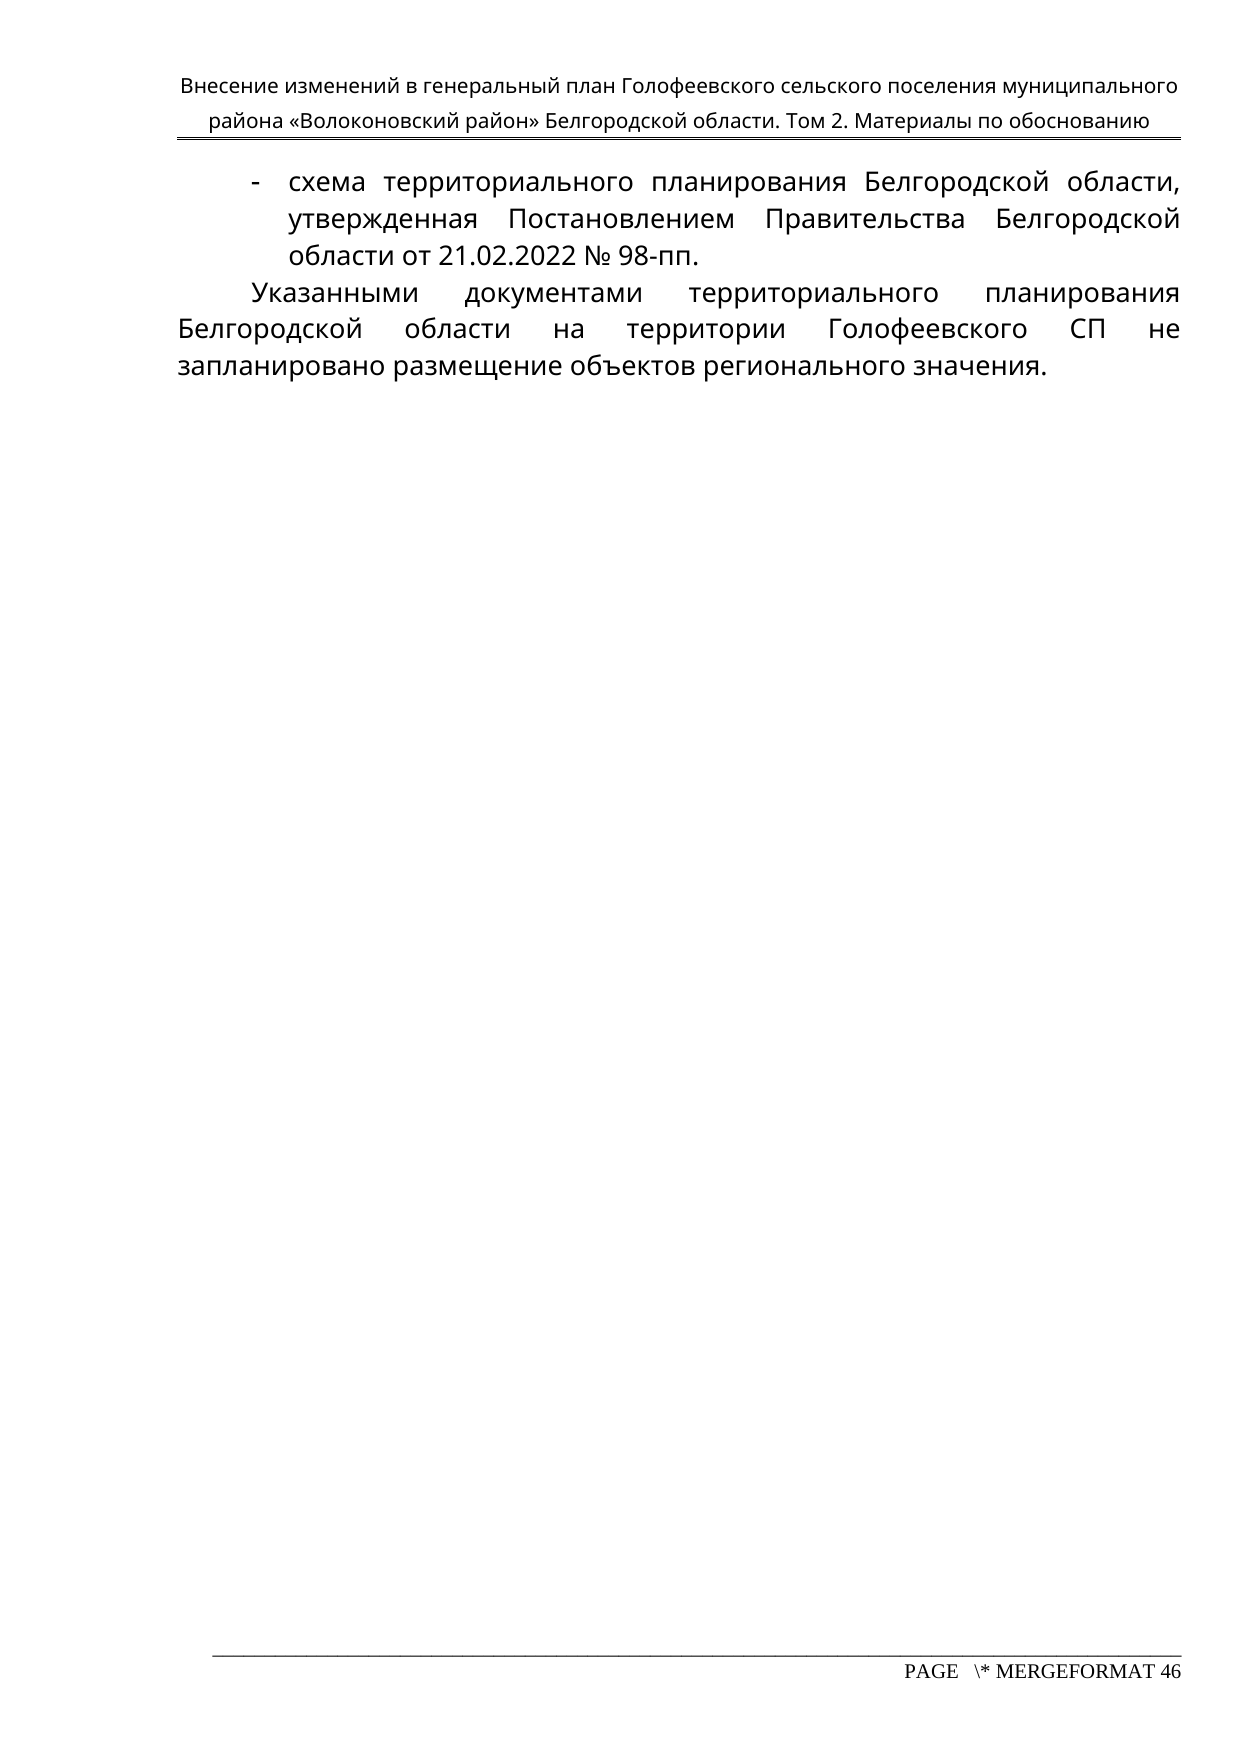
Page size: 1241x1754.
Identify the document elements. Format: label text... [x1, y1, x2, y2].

list схема территориального планирования Белгородской области, утвержденная Постановлением Правительства Белгородской области от 21.02.2022 № 98-пп. [251, 162, 1181, 273]
text Указанными документами территориального планирования Белгородской области на территории Голофеевского СП не запланировано размещение объектов регионального значения. [177, 273, 1181, 384]
